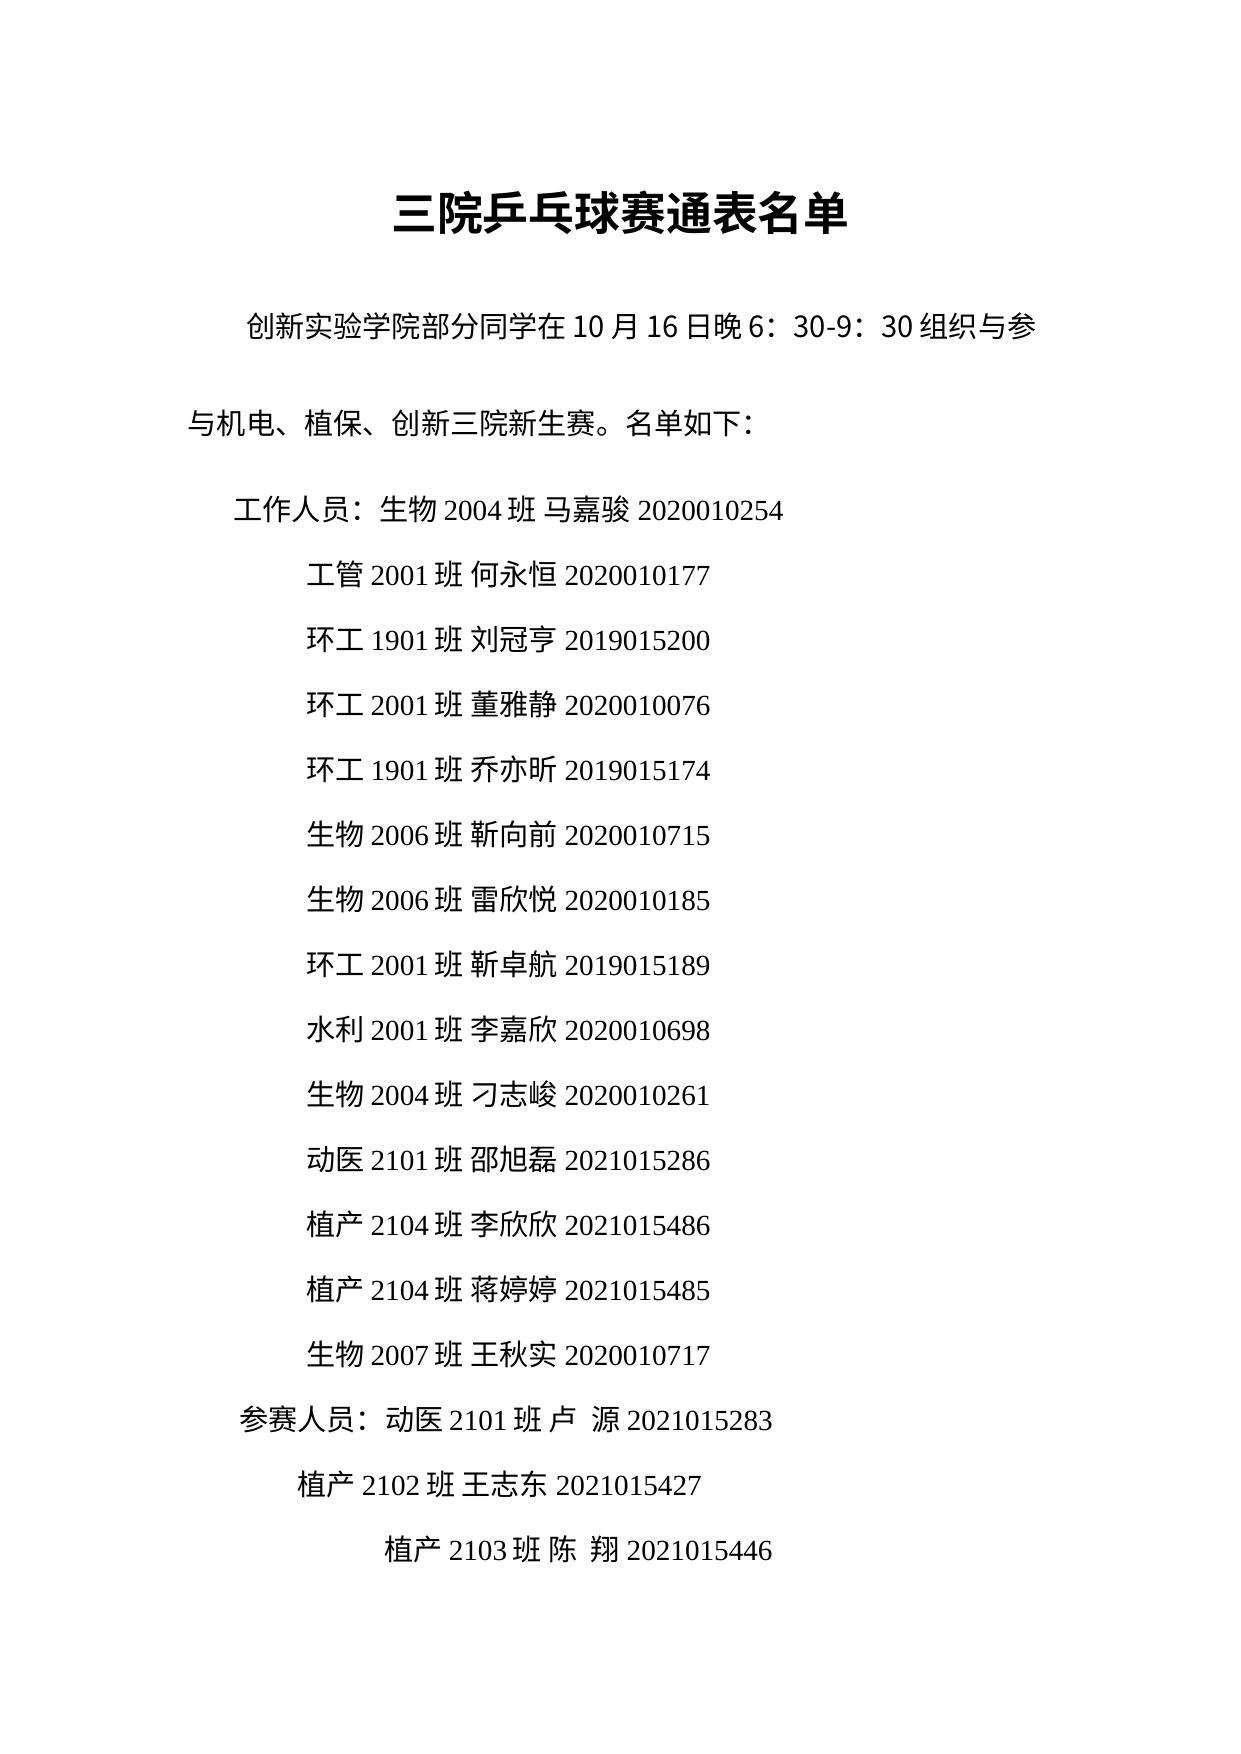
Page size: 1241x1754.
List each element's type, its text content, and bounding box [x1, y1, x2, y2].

text 环工1901班 刘冠亨 2019015200 [187, 606, 1053, 671]
text 植产2104班 蒋婷婷 2021015485 [187, 1256, 1053, 1321]
text 三院乒乓球赛通表名单 [187, 162, 1053, 259]
text 植产2102班 王志东 2021015427 [187, 1451, 1053, 1516]
text 环工2001班 董雅静 2020010076 [187, 671, 1053, 736]
text 环工1901班 乔亦昕 2019015174 [187, 736, 1053, 801]
text 植产2104班 李欣欣 2021015486 [187, 1191, 1053, 1256]
text 参赛人员：动医2101班 卢 源 2021015283 [187, 1386, 1053, 1451]
text 创新实验学院部分同学在10月16日晚6：30-9：30组织与参与机电、植保、创新三院新生赛。名单如下： [187, 292, 1053, 454]
text 生物2007班 王秋实 2020010717 [187, 1321, 1053, 1386]
text 植产2103班 陈 翔 2021015446 [187, 1516, 1053, 1581]
text 动医2101班 邵旭磊 2021015286 [187, 1126, 1053, 1191]
text 生物2004班 刁志峻 2020010261 [187, 1061, 1053, 1126]
text 工管2001班 何永恒 2020010177 [187, 541, 1053, 606]
text 生物2006班 雷欣悦 2020010185 [187, 866, 1053, 931]
text 工作人员：生物2004班 马嘉骏 2020010254 [187, 476, 1053, 541]
text 生物2006班 靳向前 2020010715 [187, 801, 1053, 866]
text 水利2001班 李嘉欣 2020010698 [187, 996, 1053, 1061]
text 环工2001班 靳卓航 2019015189 [187, 931, 1053, 996]
